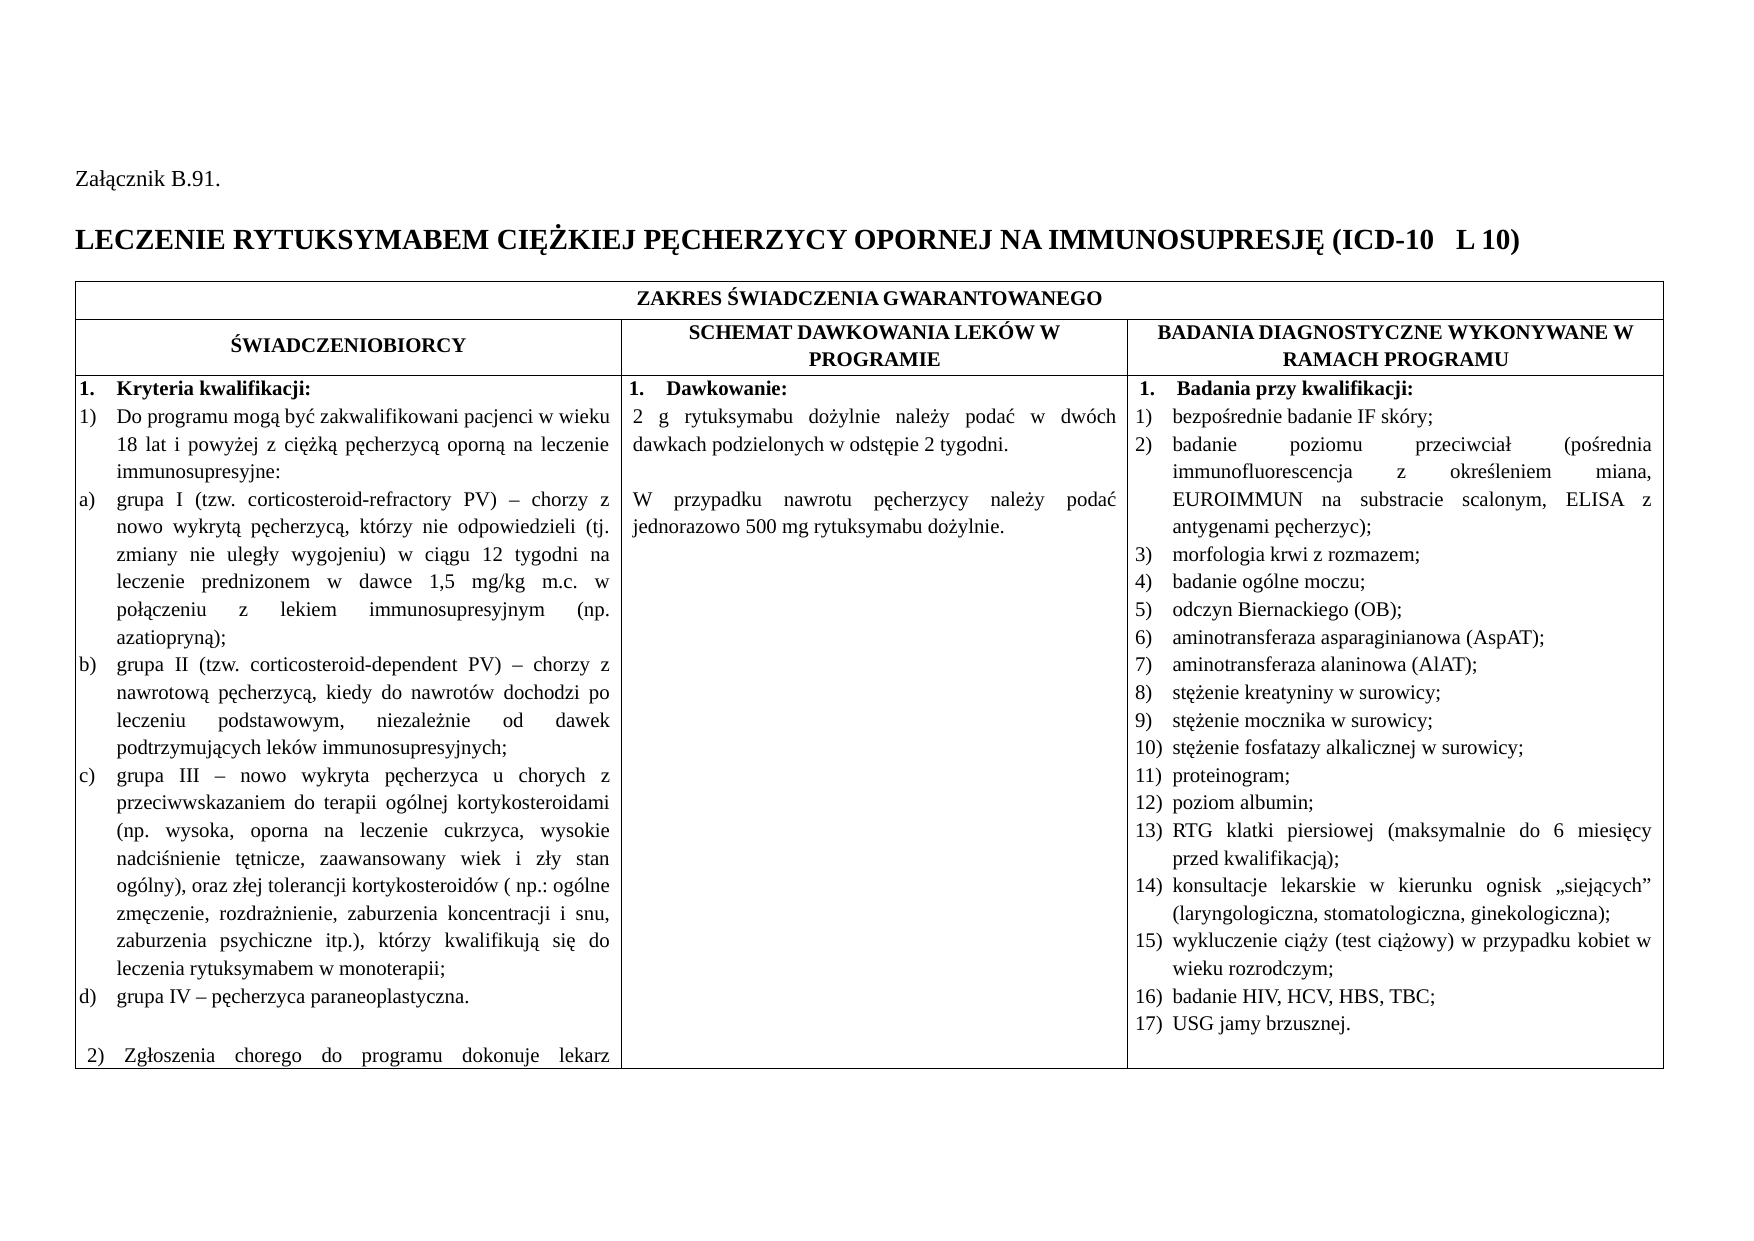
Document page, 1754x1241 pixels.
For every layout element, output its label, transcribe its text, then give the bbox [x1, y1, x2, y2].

table_cell BADANIA DIAGNOSTYCZNE WYKONYWANE W RAMACH PROGRAMU [1128, 320, 1663, 375]
text Załącznik B.91. [75, 165, 1679, 192]
text LECZENIE RYTUKSYMABEM CIĘŻKIEJ PĘCHERZYCY OPORNEJ NA IMMUNOSUPRESJĘ (ICD-10 L 10) [75, 222, 1679, 256]
table_cell SCHEMAT DAWKOWANIA LEKÓW W PROGRAMIE [622, 320, 1127, 375]
table_cell ŚWIADCZENIOBIORCY [76, 320, 621, 375]
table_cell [76, 376, 621, 1067]
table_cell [622, 376, 1127, 1067]
table_header ZAKRES ŚWIADCZENIA GWARANTOWANEGO [76, 282, 1663, 319]
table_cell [1128, 376, 1663, 1067]
